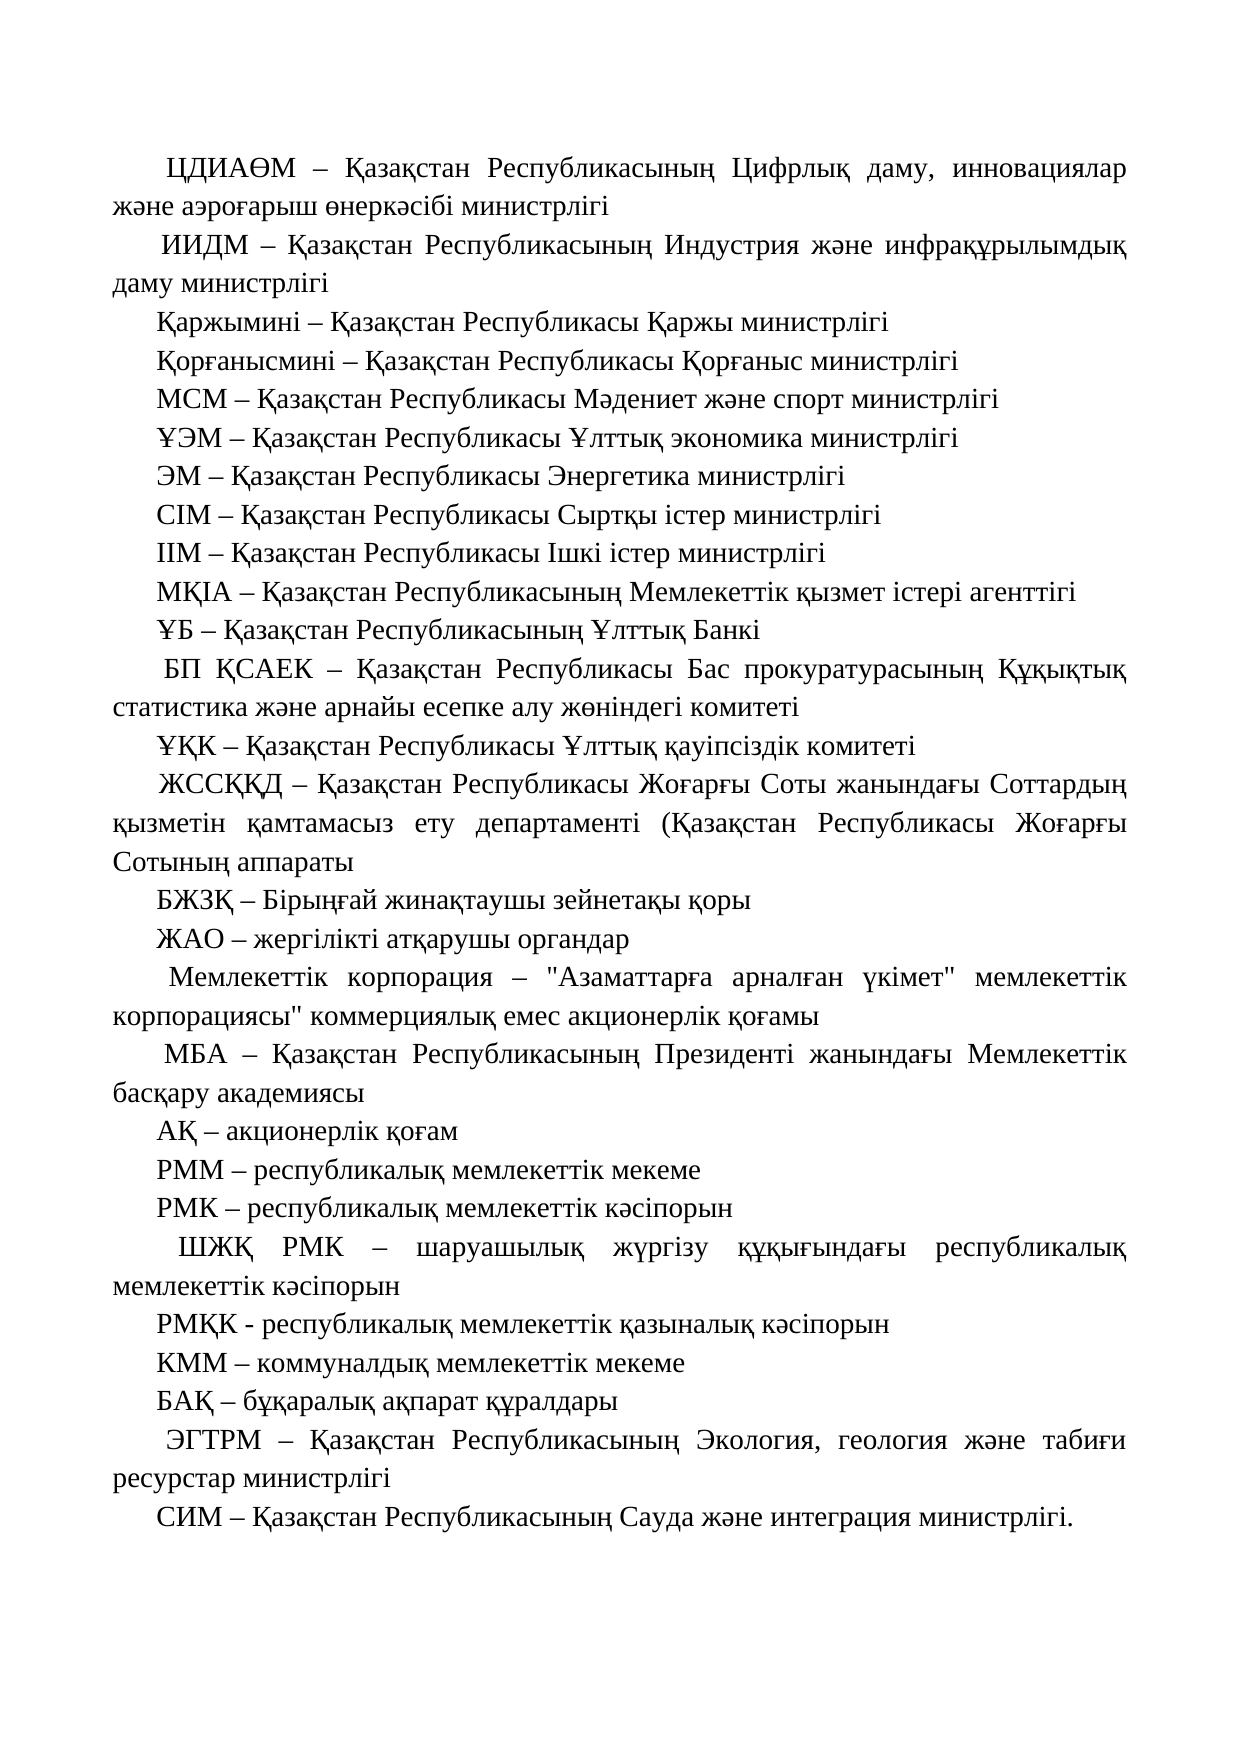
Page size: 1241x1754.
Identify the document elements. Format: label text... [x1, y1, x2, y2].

text РМК – республикалық мемлекеттік кәсіпорын [112, 1191, 1128, 1224]
text ҰЭМ – Қазақстан Республикасы Ұлттық экономика министрлігі [112, 420, 1128, 453]
text ЭМ – Қазақстан Республикасы Энергетика министрлігі [112, 458, 1128, 492]
text ШЖҚ РМК – шаруашылық жүргізу құқығындағы республикалық мемлекеттік кәсіпорын [112, 1229, 1128, 1301]
text ЖССҚҚД – Қазақстан Республикасы Жоғарғы Соты жанындағы Соттардың қызметін қамтамасыз ету департаменті (Қазақстан Республикасы Жоғарғы Сотының аппараты [112, 767, 1128, 877]
text СИМ – Қазақстан Республикасының Сауда және интеграция министрлігі. [112, 1499, 1128, 1532]
text БАҚ – бұқаралық ақпарат құралдары [112, 1383, 1128, 1417]
text МСМ – Қазақстан Республикасы Мәдениет және спорт министрлігі [112, 381, 1128, 415]
text Мемлекеттік корпорация – "Азаматтарға арналған үкімет" мемлекеттік корпорациясы" коммерциялық емес акционерлік қоғамы [112, 959, 1128, 1031]
text Қаржымині – Қазақстан Республикасы Қаржы министрлігі [112, 304, 1128, 338]
text КММ – коммуналдық мемлекеттік мекеме [112, 1345, 1128, 1378]
text ЦДИАӨМ – Қазақстан Республикасының Цифрлық даму, инновациялар және аэроғарыш өнеркәсібі министрлігі [112, 150, 1128, 222]
text ҰҚК – Қазақстан Республикасы Ұлттық қауіпсіздік комитеті [112, 728, 1128, 762]
text СІМ – Қазақстан Республикасы Сыртқы істер министрлігі [112, 497, 1128, 530]
text Қорғанысмині – Қазақстан Республикасы Қорғаныс министрлігі [112, 343, 1128, 376]
text ІІМ – Қазақстан Республикасы Ішкі істер министрлігі [112, 535, 1128, 569]
text МҚІА – Қазақстан Республикасының Мемлекеттік қызмет істері агенттігі [112, 574, 1128, 607]
text МБА – Қазақстан Республикасының Президенті жанындағы Мемлекеттік басқару академиясы [112, 1036, 1128, 1108]
text АҚ – акционерлік қоғам [112, 1113, 1128, 1147]
text ЭГТРМ – Қазақстан Республикасының Экология, геология және табиғи ресурстар министрлігі [112, 1422, 1128, 1494]
text ЖАО – жергілікті атқарушы органдар [112, 921, 1128, 954]
text РММ – республикалық мемлекеттік мекеме [112, 1152, 1128, 1186]
text РМҚК - республикалық мемлекеттік қазыналық кәсіпорын [112, 1306, 1128, 1340]
text БЖЗҚ – Бірыңғай жинақтаушы зейнетақы қоры [112, 882, 1128, 916]
text ИИДМ – Қазақстан Республикасының Индустрия және инфрақұрылымдық даму министрлігі [112, 227, 1128, 299]
text БП ҚСАЕК – Қазақстан Республикасы Бас прокуратурасының Құқықтық статистика және арнайы есепке алу жөніндегі комитеті [112, 651, 1128, 723]
text ҰБ – Қазақстан Республикасының Ұлттық Банкі [112, 612, 1128, 646]
